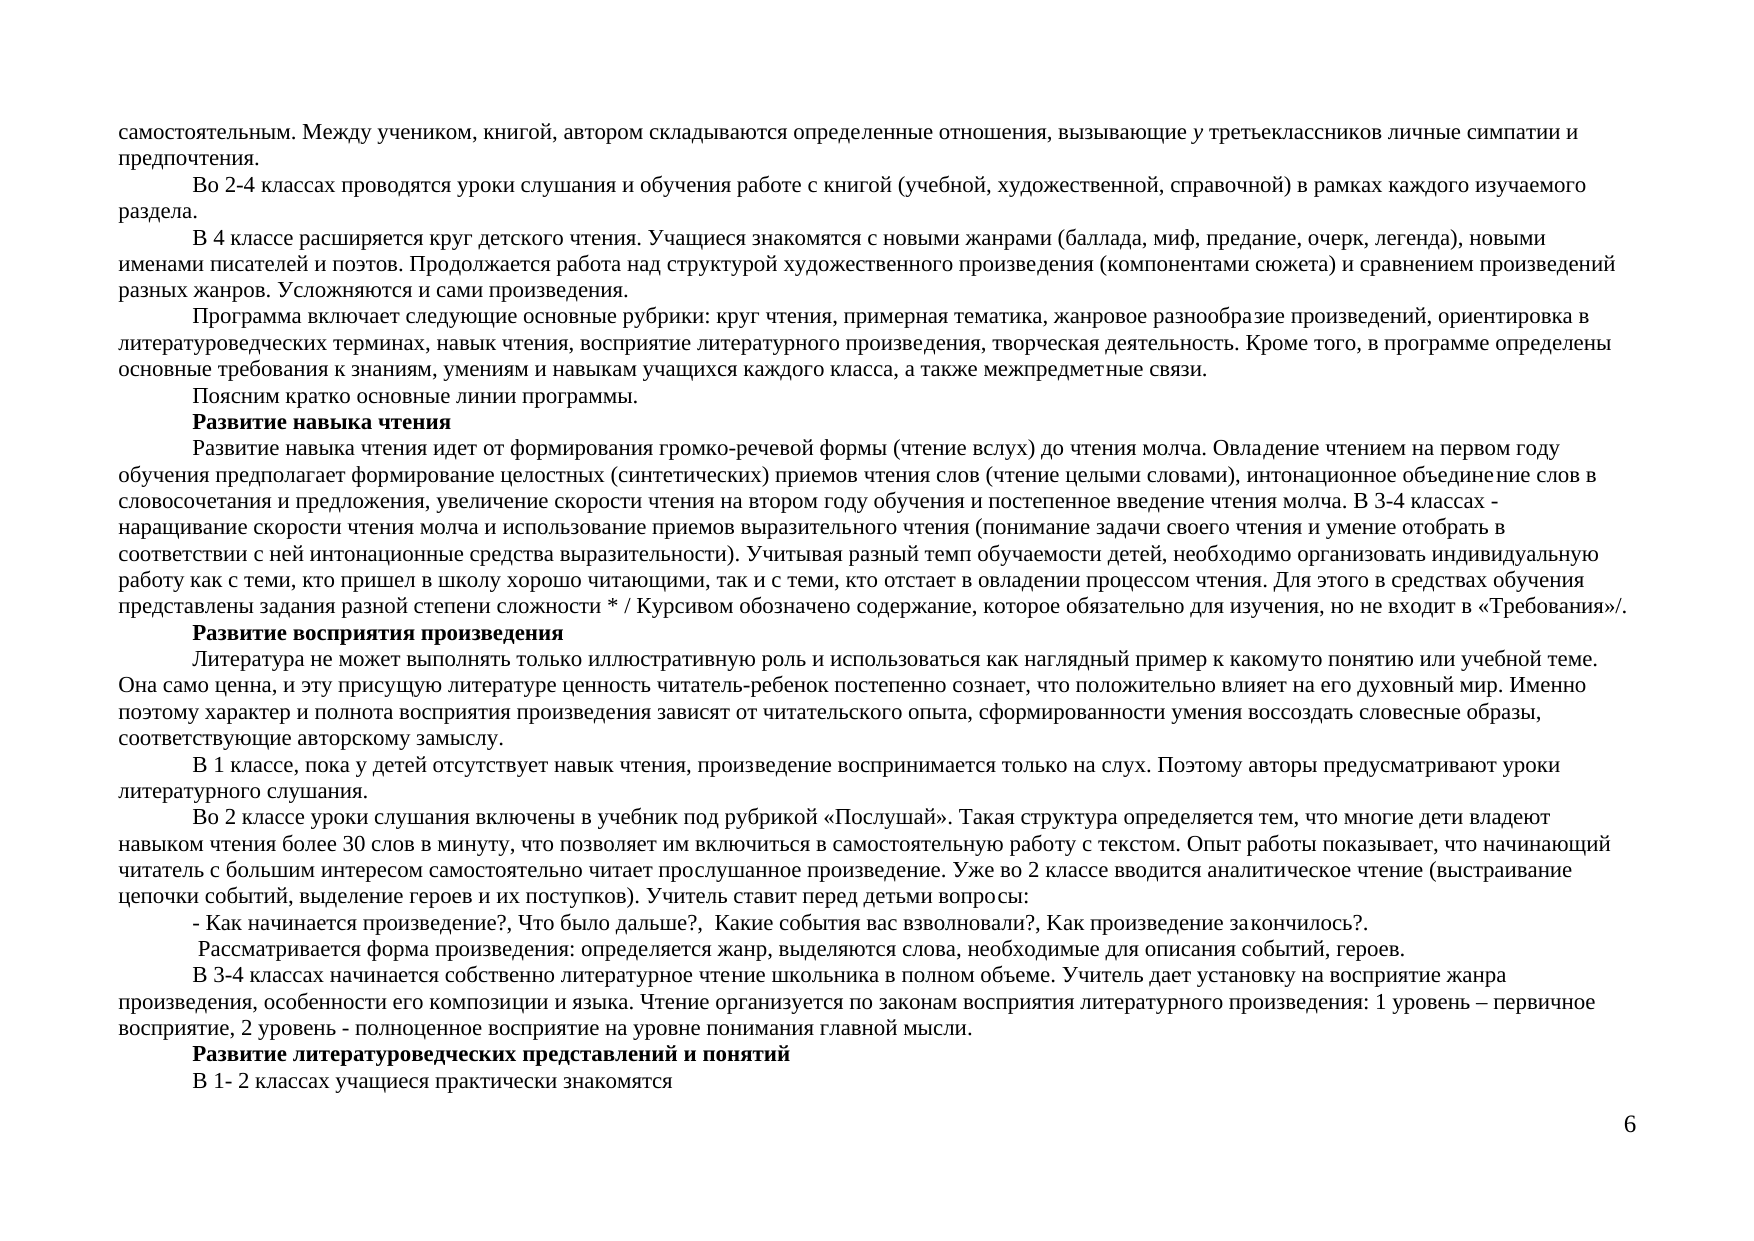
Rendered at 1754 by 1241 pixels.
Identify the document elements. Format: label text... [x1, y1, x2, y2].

text - Кaк начинается произведение?, Что было дальше?, Какие события вас взволновали?, Kaк произведение закончилось?. [118, 909, 1636, 935]
text Развитие восприятия произведения [118, 619, 1636, 645]
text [118, 118, 1636, 171]
text В 1- 2 классах учащиеся практически знакомятся [118, 1067, 1636, 1093]
text Литература не может выполнять только иллюстративную роль и использоваться как наглядный пример к какомуто понятию или учебной теме. Она само ценна, и эту присущую литературе ценность читатель-ребенок постепенно сознает, что положительно влияет на его духовный мир. Именно поэтому характер и полнота восприятия произведения зависят от читательского опыта, сформированности умения воссоздать словесные образы, соответствующие авторскому замыслу. [118, 645, 1636, 751]
text В 3-4 классах начинается собственно литературное чтение школьника в полном объеме. Учитель дает установку на восприятие жанра произведения, особенности его композиции и языка. Чтение организуется по законам восприятия литературного произведения: 1 уровень – первичное восприятие, 2 уровень - полноценное восприятие на уровне понимания главной мысли. [118, 961, 1636, 1041]
text Развитие навыка чтения [118, 408, 1636, 434]
text В 1 классе, пока у детей отсутствует навык чтения, произведение воспринимается только на слух. Поэтому авторы предусматривают уроки литературного слушания. [118, 751, 1636, 803]
text Рассматривается форма произведения: определяется жанр, выделяются слова, необходимые для описания событий, героев. [118, 935, 1636, 961]
text Во 2 классе уроки слушания включены в учебник под рубрикой «Послушай». Такая структура определяется тем, что многие дети владеют навыком чтения более 30 слов в минуту, что позволяет им включиться в самостоятельную работу с текстом. Опыт работы показывает, что начинающий читатель с большим интересом самостоятельно читает прослушанное произведение. Уже во 2 классе вводится аналитическое чтение (выстраивание цепочки событий, выделение героев и их поступков). Учитель ставит перед детьми вопросы: [118, 803, 1636, 909]
text Поясним кратко основные линии программы. [118, 382, 1636, 408]
text Развитие навыка чтения идет от формирования громко-речевой формы (чтение вслух) до чтения молча. Овладение чтением на первом году обучения предполагает формирование целостных (синтетических) приемов чтения слов (чтение целыми словами), интонационное объединение слов в словосочетания и предложения, увеличение скорости чтения на втором году обучения и постепенное введение чтения молча. В 3-4 классах - наращивание скорости чтения молча и использование приемов выразительного чтения (понимание задачи своего чтения и умение отобрать в соответствии с ней интонационные средства выразительности). Учитывая разный темп обучаемости детей, необходимо организовать индивидуальную работу как с теми, кто пришел в школу хорошо читающими, так и с теми, кто отстает в овладении процессом чтения. Для этого в средствах обучения представлены задания разной степени сложности * / Курсивом обозначено содержание, которое обязательно для изучения, но не входит в «Требования»/. [118, 434, 1636, 619]
text Развитие литературоведческих представлений и понятий [118, 1041, 1636, 1067]
text Программа включает следующие основные рубрики: круг чтения, примерная тематика, жанровое разнообразие произведений, ориентировка в литературоведческих терминах, навык чтения, восприятие литературного произведения, творческая деятельность. Кроме того, в программе определены основные требования к знаниям, умениям и навыкам учащихся каждого класса, а также межпредметные связи. [118, 303, 1636, 382]
text В 4 классе расширяется круг детского чтения. Учащиеся знакомятся с новыми жанрами (баллада, миф, предание, очерк, легенда), новыми именами писателей и поэтов. Продолжается работа над структурой художественного произведения (компонентами сюжета) и сравнением произведений разных жанров. Усложняются и сами произведения. [118, 223, 1636, 303]
text Во 2-4 классах проводятся уроки слушания и обучения работе с книгой (учебной, художественной, справочной) в рамках каждого изучаемого раздела. [118, 171, 1636, 223]
